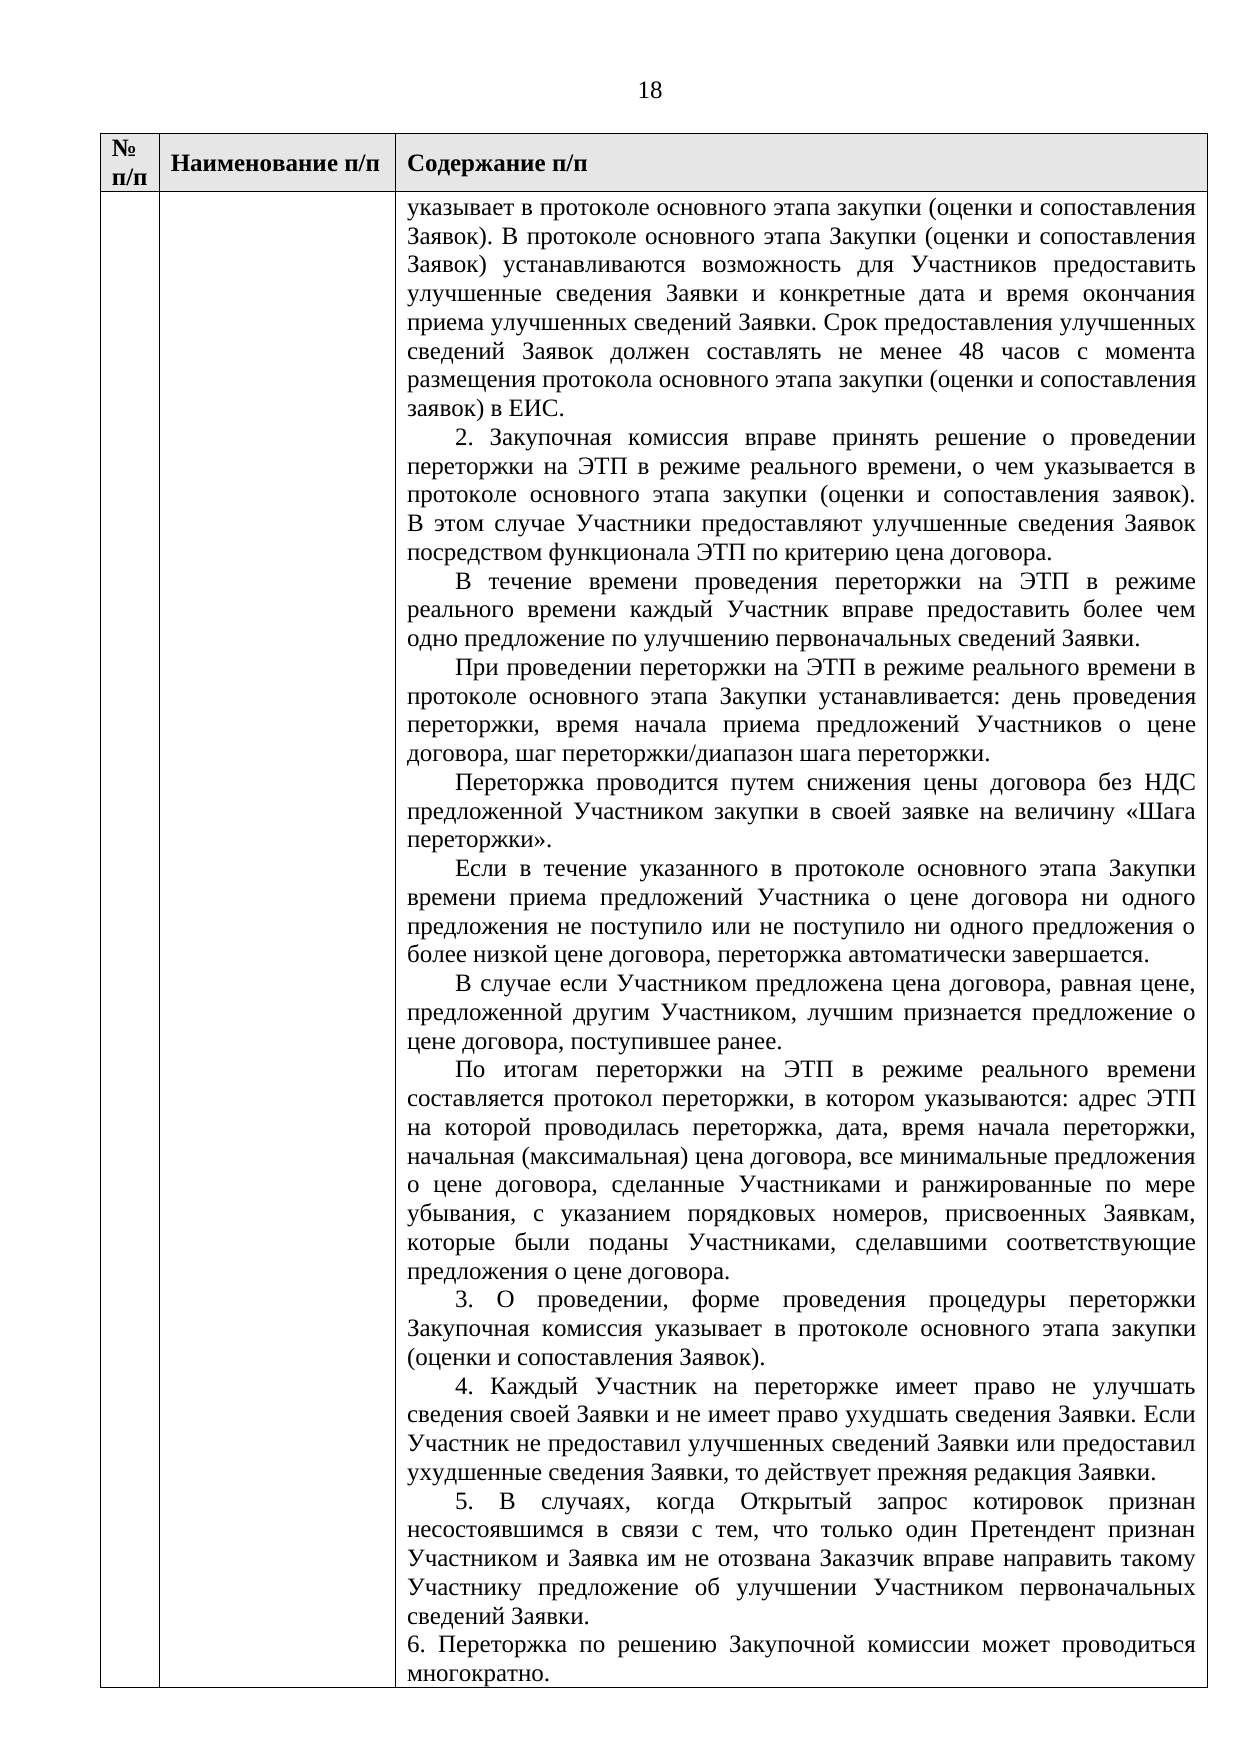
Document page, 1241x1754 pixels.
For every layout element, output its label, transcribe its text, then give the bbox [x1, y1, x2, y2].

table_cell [160, 192, 395, 1687]
table_header Содержание п/п [396, 134, 1207, 191]
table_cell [396, 192, 1207, 1687]
table_header № п/п [101, 134, 159, 191]
table_header Наименование п/п [160, 134, 395, 191]
table_cell [101, 192, 159, 1687]
